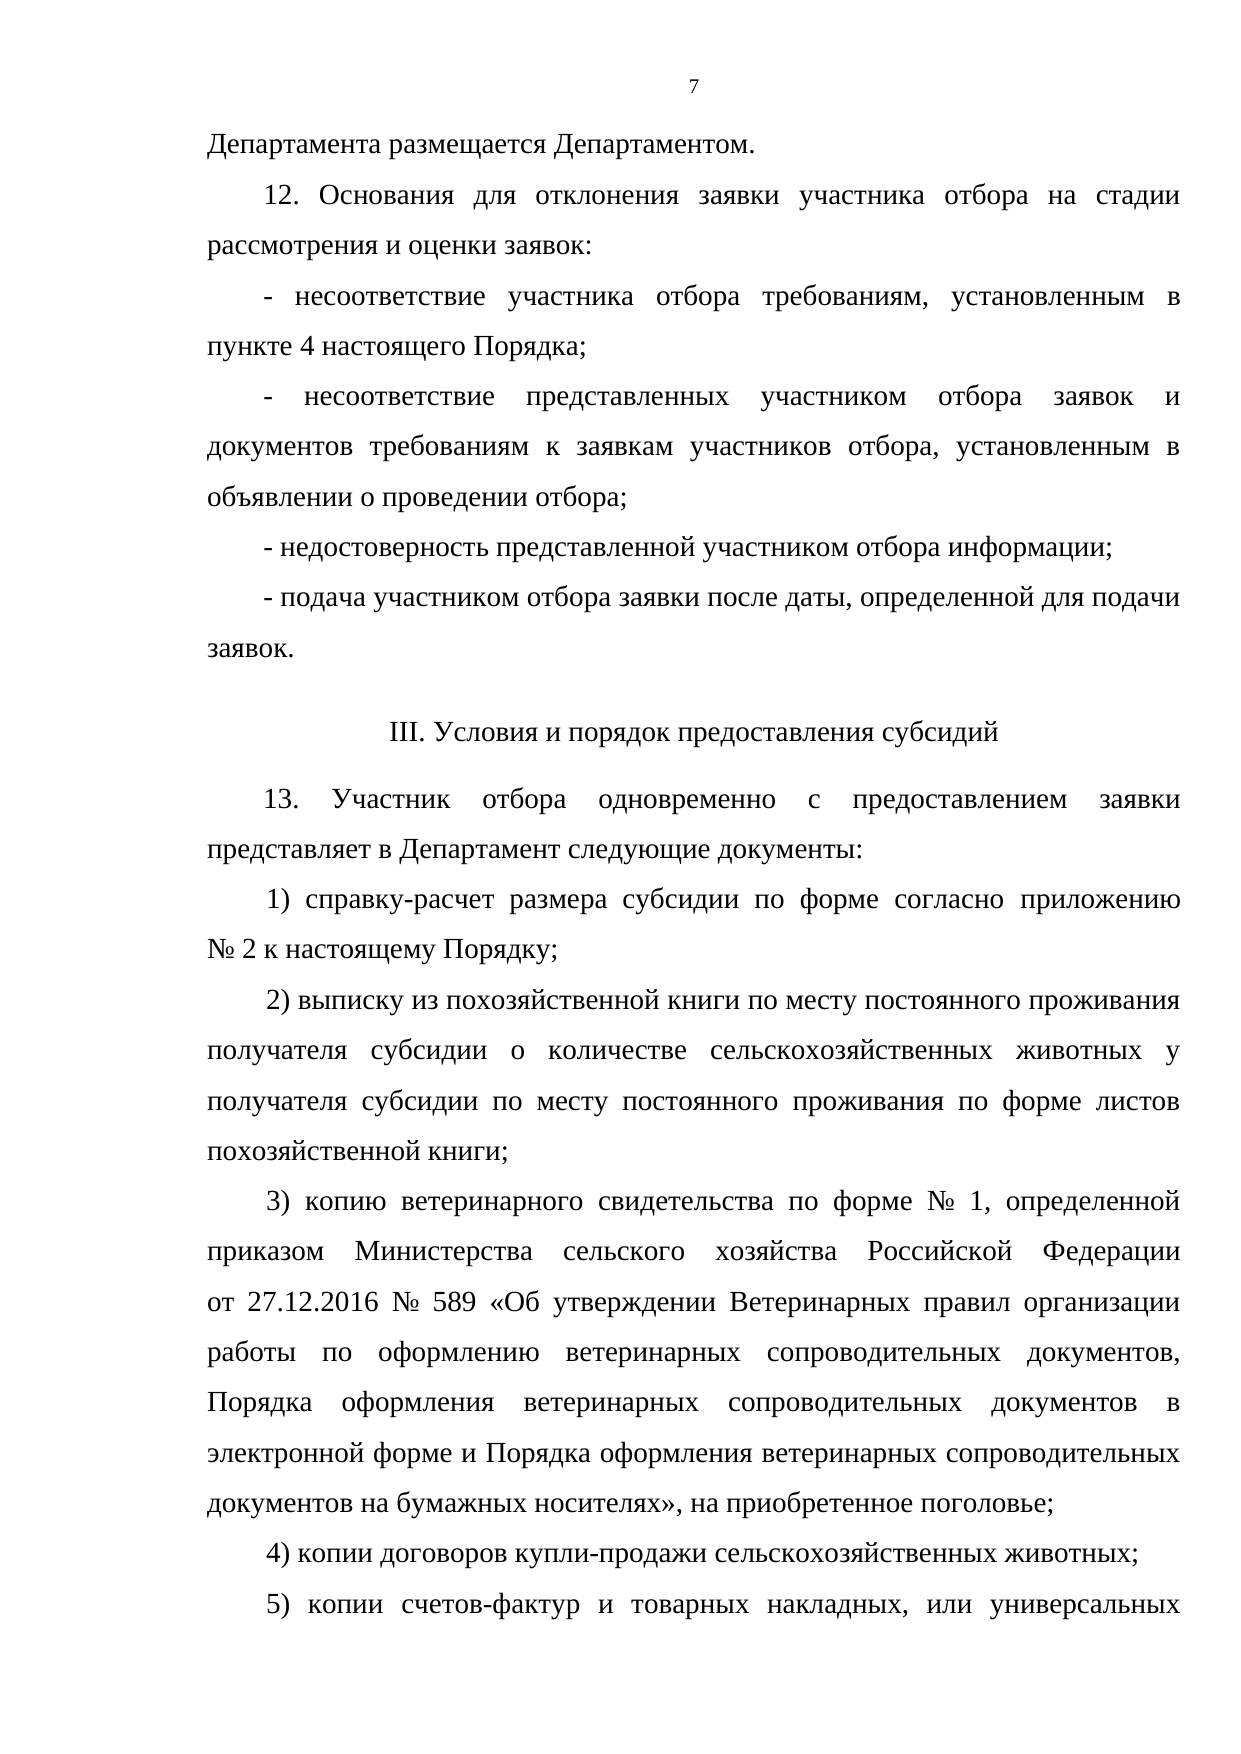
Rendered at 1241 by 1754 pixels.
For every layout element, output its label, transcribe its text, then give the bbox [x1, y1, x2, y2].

text 12. Основания для отклонения заявки участника отбора на стадии рассмотрения и оценки заявок: [207, 177, 1181, 261]
text - несоответствие участника отбора требованиям, установленным в пункте 4 настоящего Порядка; [207, 278, 1181, 361]
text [207, 127, 1181, 160]
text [207, 1586, 1181, 1619]
text 3) копию ветеринарного свидетельства по форме № 1, определенной приказом Министерства сельского хозяйства Российской Федерации от 27.12.2016 № 589 «Об утверждении Ветеринарных правил организации работы по оформлению ветеринарных сопроводительных документов, Порядка оформления ветеринарных сопроводительных документов в электронной форме и Порядка оформления ветеринарных сопроводительных документов на бумажных носителях», на приобретенное поголовье; [207, 1183, 1181, 1519]
text 13. Участник отбора одновременно с предоставлением заявки представляет в Департамент следующие документы: [207, 781, 1181, 864]
text - несоответствие представленных участником отбора заявок и документов требованиям к заявкам участников отбора, установленным в объявлении о проведении отбора; [207, 378, 1181, 512]
text - недостоверность представленной участником отбора информации; [207, 529, 1181, 563]
text - подача участником отбора заявки после даты, определенной для подачи заявок. [207, 579, 1181, 663]
text 2) выписку из похозяйственной книги по месту постоянного проживания получателя субсидии о количестве сельскохозяйственных животных у получателя субсидии по месту постоянного проживания по форме листов похозяйственной книги; [207, 982, 1181, 1166]
text 1) справку-расчет размера субсидии по форме согласно приложению № 2 к настоящему Порядку; [207, 881, 1181, 965]
text III. Условия и порядок предоставления субсидий [207, 714, 1181, 747]
text 4) копии договоров купли-продажи сельскохозяйственных животных; [207, 1535, 1181, 1569]
